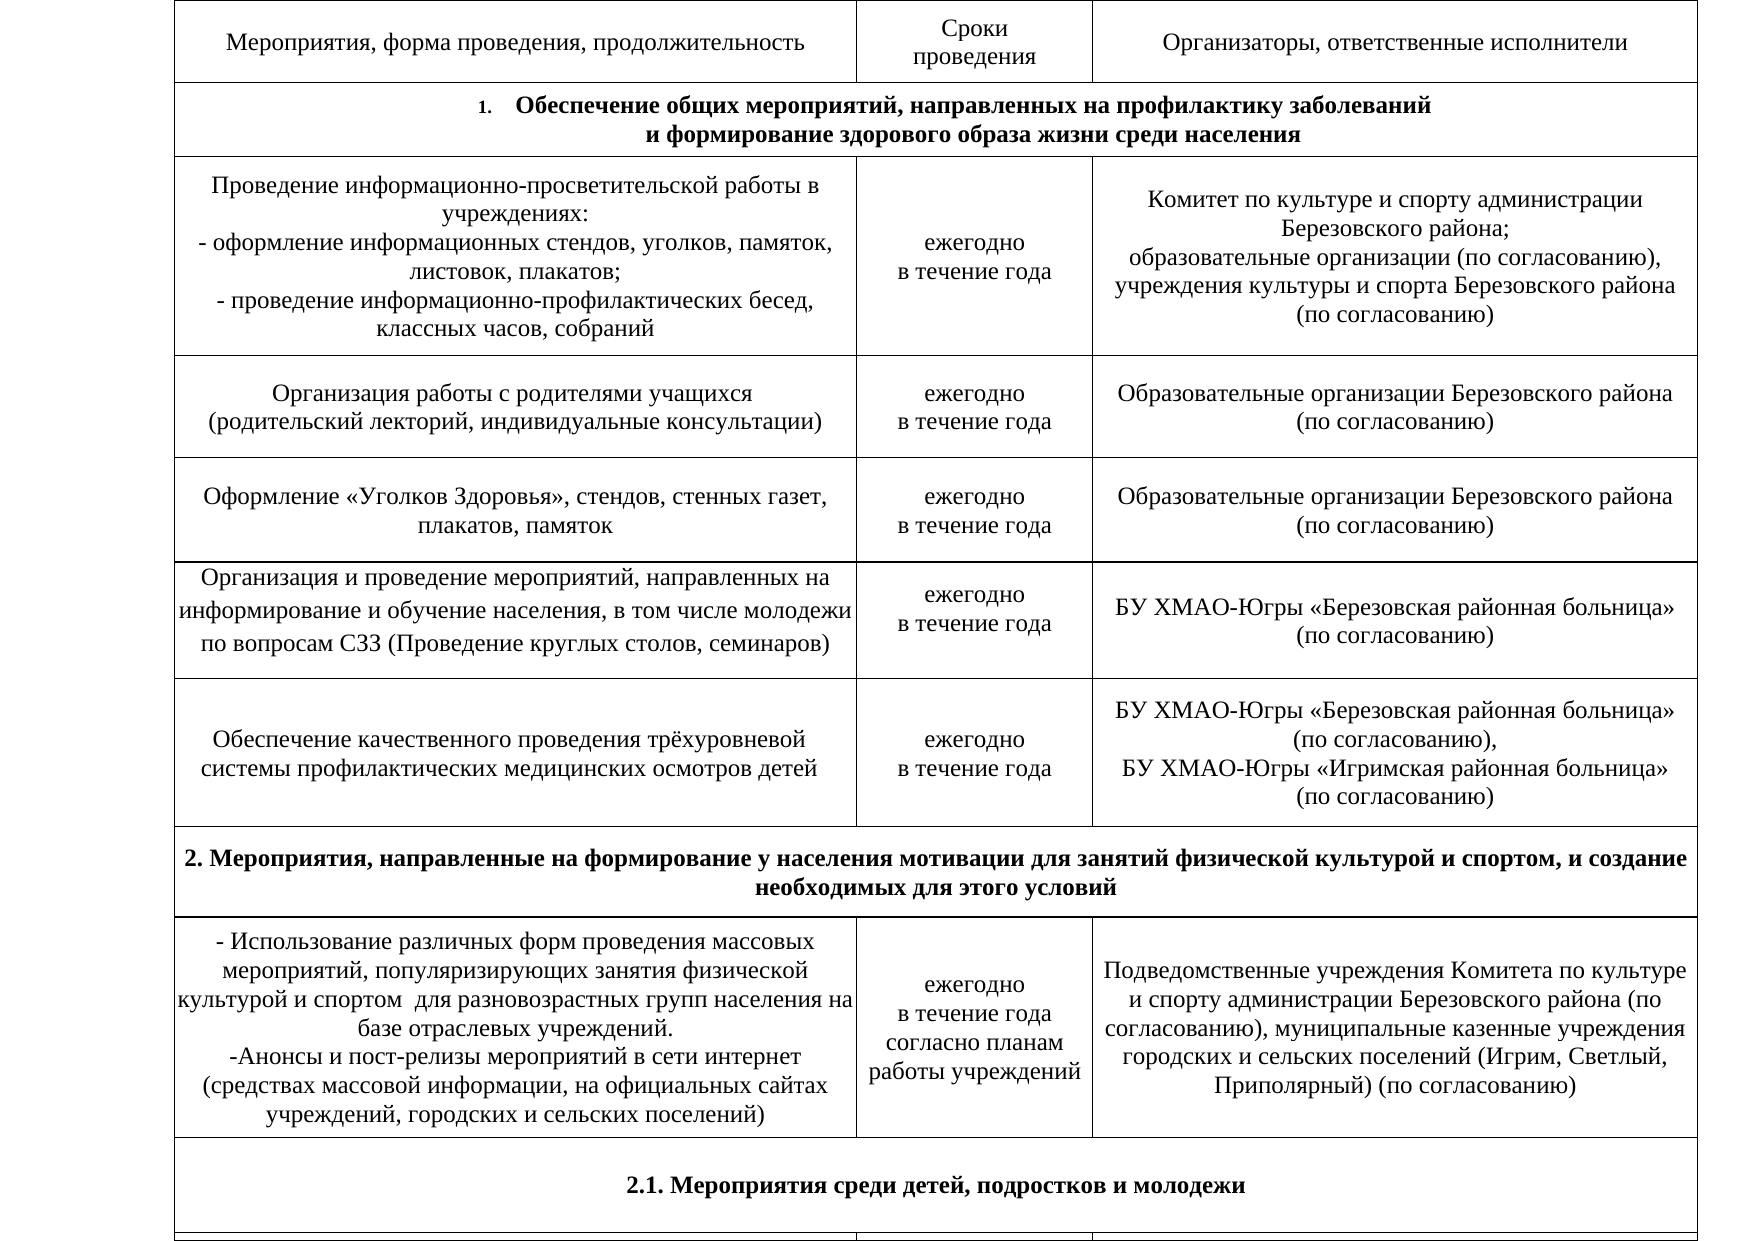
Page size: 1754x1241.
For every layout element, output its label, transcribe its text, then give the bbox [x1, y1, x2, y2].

table_cell Образовательные организации Березовского района (по согласованию) [1093, 458, 1697, 561]
table_header Мероприятия, форма проведения, продолжительность [175, 1, 856, 82]
table_cell ежегодно в течение года [857, 356, 1092, 457]
table_cell ежегодно в течение года [857, 563, 1092, 678]
table_cell Организация и проведение мероприятий, направленных на информирование и обучение населения, в том числе молодежи по вопросам СЗЗ (Проведение круглых столов, семинаров) [175, 563, 856, 678]
table_cell - Использование различных форм проведения массовых мероприятий, популяризирующих занятия физической культурой и спортом для разновозрастных групп населения на базе отраслевых учреждений. -Анонсы и пост-релизы мероприятий в сети интернет (средствах массовой информации, на официальных сайтах учреждений, городских и сельских поселений) [175, 918, 856, 1137]
table_cell Оформление «Уголков Здоровья», стендов, стенных газет, плакатов, памяток [175, 458, 856, 561]
table_cell Комитет по культуре и спорту администрации Березовского района; образовательные организации (по согласованию), учреждения культуры и спорта Березовского района (по согласованию) [1093, 157, 1697, 355]
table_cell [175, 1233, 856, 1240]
table_cell 2. Мероприятия, направленные на формирование у населения мотивации для занятий физической культурой и спортом, и создание необходимых для этого условий [175, 827, 1697, 916]
table_cell ежегодно в течение года [857, 157, 1092, 355]
table_cell Образовательные организации Березовского района (по согласованию) [1093, 356, 1697, 457]
table_header Сроки проведения [857, 1, 1092, 82]
table_cell 2.1. Мероприятия среди детей, подростков и молодежи [175, 1138, 1697, 1232]
table_cell Организация работы с родителями учащихся (родительский лекторий, индивидуальные консультации) [175, 356, 856, 457]
table_cell БУ ХМАО-Югры «Березовская районная больница» (по согласованию) [1093, 563, 1697, 678]
table_header Организаторы, ответственные исполнители [1093, 1, 1697, 82]
table_cell Подведомственные учреждения Комитета по культуре и спорту администрации Березовского района (по согласованию), муниципальные казенные учреждения городских и сельских поселений (Игрим, Светлый, Приполярный) (по согласованию) [1093, 918, 1697, 1137]
table_cell ежегодно в течение года согласно планам работы учреждений [857, 918, 1092, 1137]
table_cell БУ ХМАО-Югры «Березовская районная больница» (по согласованию), БУ ХМАО-Югры «Игримская районная больница» (по согласованию) [1093, 679, 1697, 826]
table_cell Обеспечение общих мероприятий, направленных на профилактику заболеваний и формирование здорового образа жизни среди населения [175, 83, 1697, 156]
table_cell ежегодно в течение года [857, 458, 1092, 561]
table_cell ежегодно в течение года [857, 679, 1092, 826]
table_cell Обеспечение качественного проведения трёхуровневой системы профилактических медицинских осмотров детей [175, 679, 856, 826]
table_cell Проведение информационно-просветительской работы в учреждениях: - оформление информационных стендов, уголков, памяток, листовок, плакатов; - проведение информационно-профилактических бесед, классных часов, собраний [175, 157, 856, 355]
